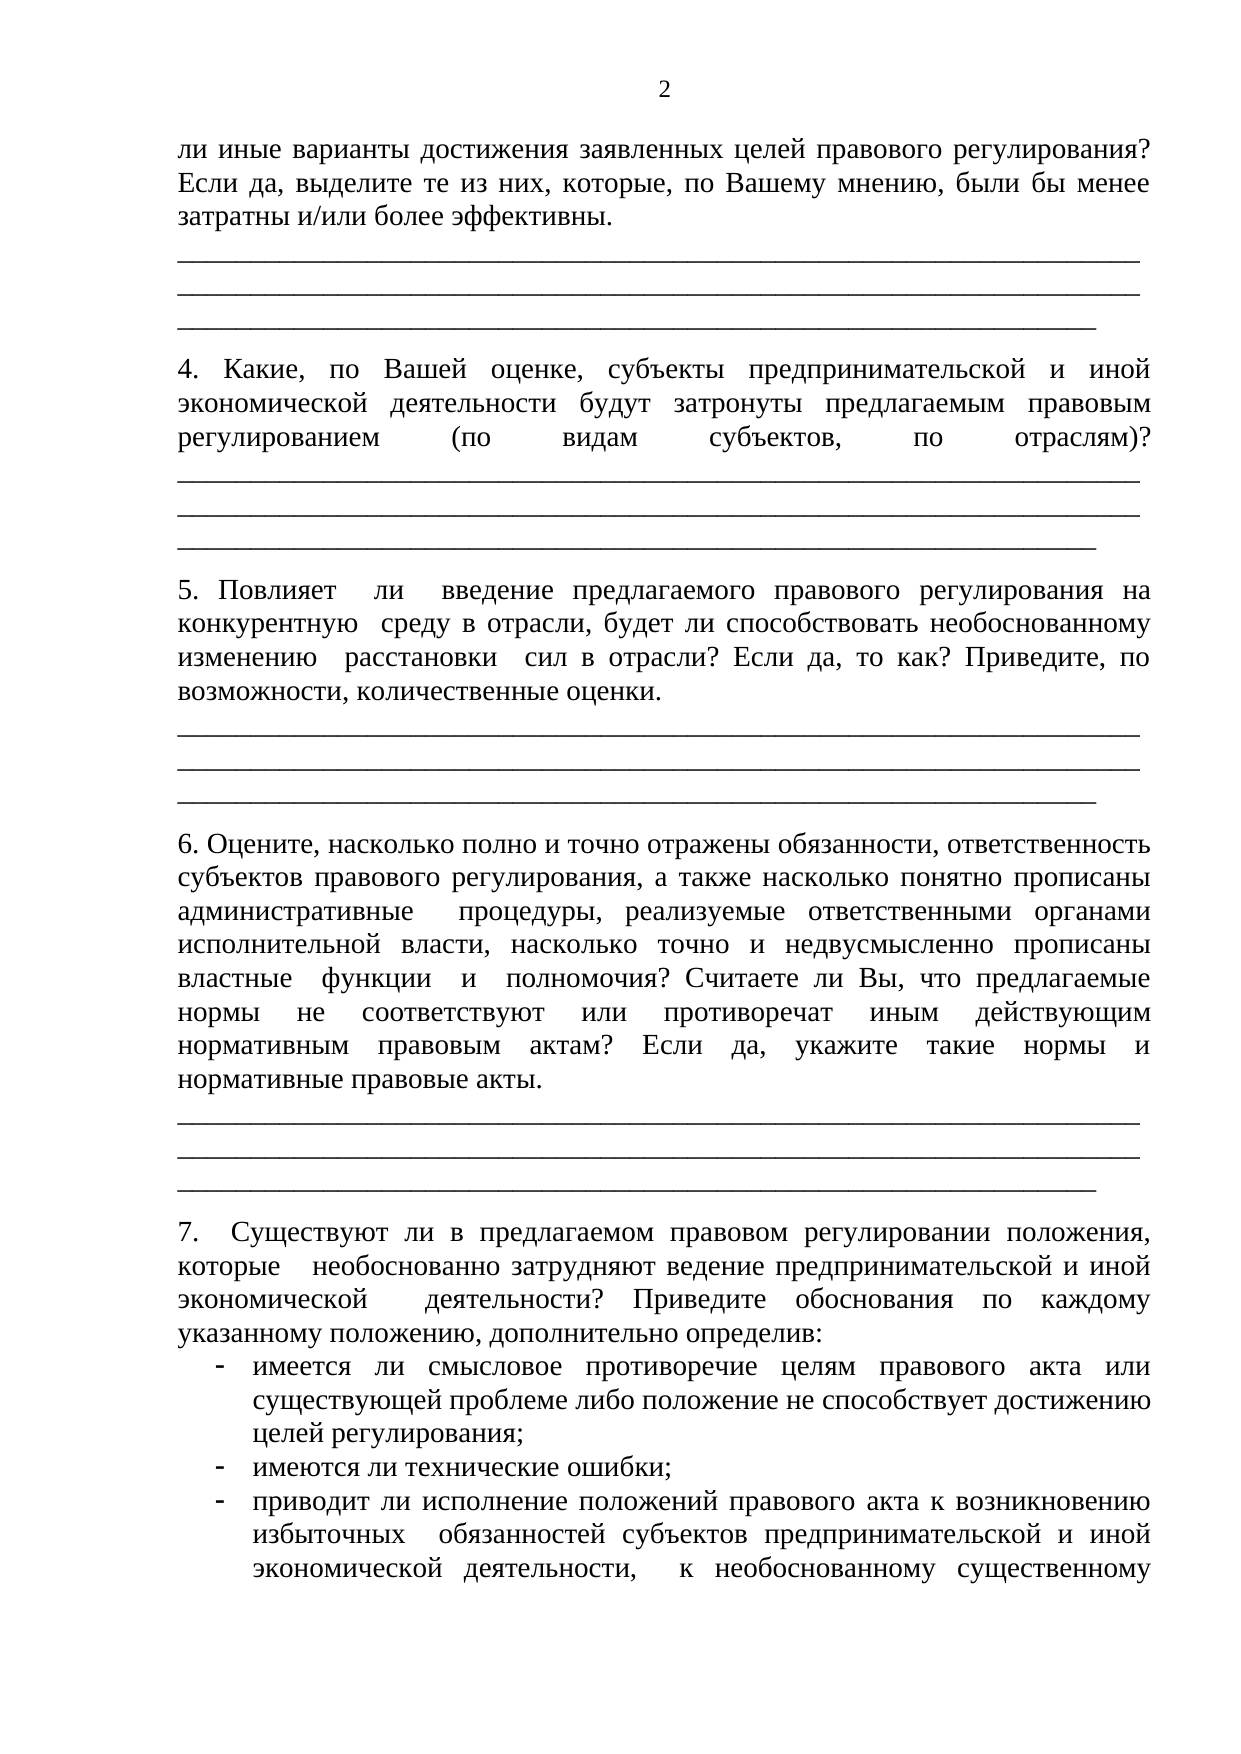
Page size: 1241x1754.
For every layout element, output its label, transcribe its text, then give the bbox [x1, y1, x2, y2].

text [177, 131, 1152, 232]
list имеется ли смысловое противоречие целям правового акта или существующей проблеме либо положение не способствует достижению целей регулирования; [215, 1348, 1152, 1449]
text 4. Какие, по Вашей оценке, субъекты предпринимательской и иной экономической деятельности будут затронуты предлагаемым правовым регулированием (по видам субъектов, по отраслям)? ___________________________________________________________________________________________________________________________________________________________________________________________________ [177, 352, 1152, 553]
list имеются ли технические ошибки; [215, 1449, 1152, 1483]
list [215, 1483, 1152, 1583]
text 6. Оцените, насколько полно и точно отражены обязанности, ответственность субъектов правового регулирования, а также насколько понятно прописаны административные процедуры, реализуемые ответственными органами исполнительной власти, насколько точно и недвусмысленно прописаны властные функции и полномочия? Считаете ли Вы, что предлагаемые нормы не соответствуют или противоречат иным действующим нормативным правовым актам? Если да, укажите такие нормы и нормативные правовые акты. [177, 826, 1152, 1094]
text 5. Повлияет ли введение предлагаемого правового регулирования на конкурентную среду в отрасли, будет ли способствовать необоснованному изменению расстановки сил в отрасли? Если да, то как? Приведите, по возможности, количественные оценки. [177, 572, 1152, 706]
text 7. Существуют ли в предлагаемом правовом регулировании положения, которые необоснованно затрудняют ведение предпринимательской и иной экономической деятельности? Приведите обоснования по каждому указанному положению, дополнительно определив: [177, 1214, 1152, 1348]
